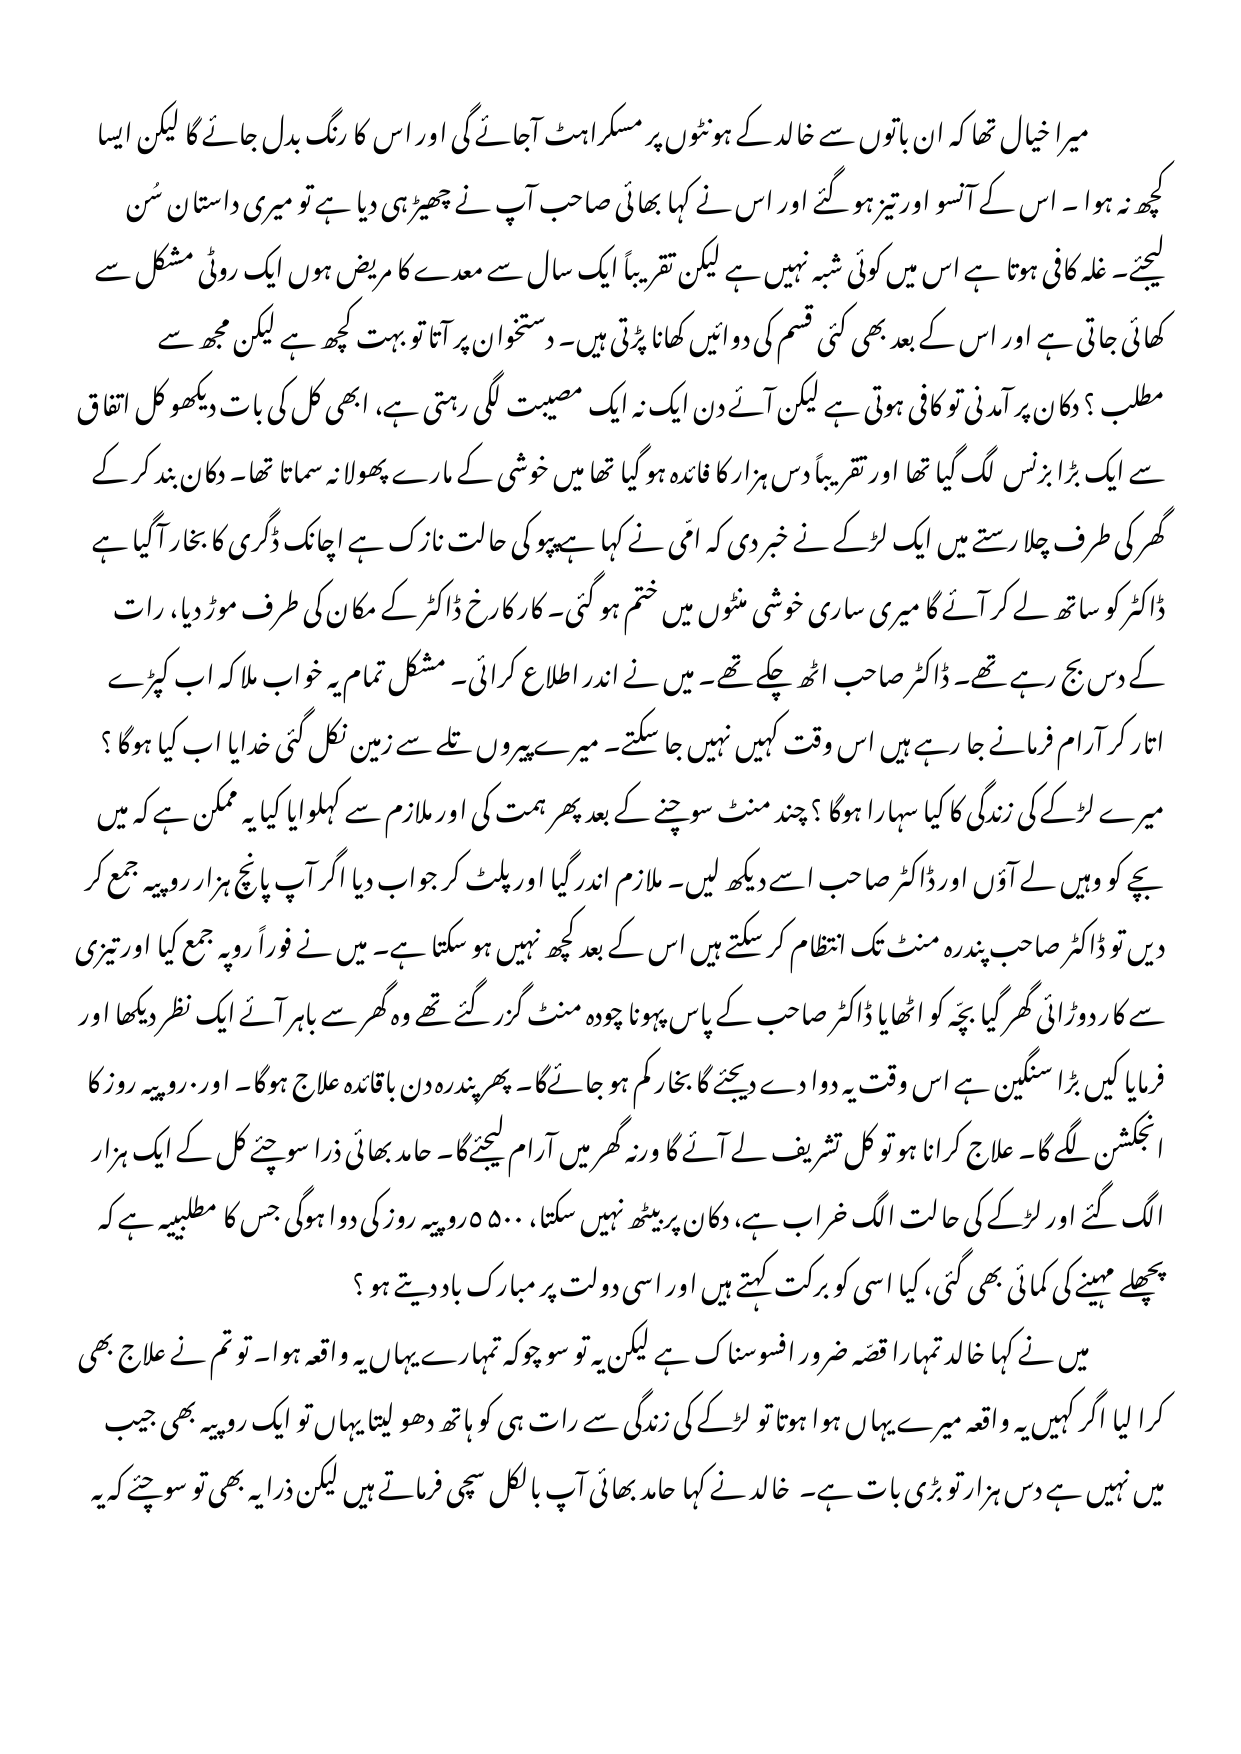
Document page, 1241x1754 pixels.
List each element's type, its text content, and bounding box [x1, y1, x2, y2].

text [75, 1312, 1165, 1516]
text میرا خیال تھا کہ ان باتوں سے خالد کے ہونٹوں پر مسکراہٹ آجائے گی اور اس کا رنگ بدل جائے گا لیکن ایسا کچھ نہ ہوا ۔ اس کے آنسو اور تیز ہو گئے اور اس نے کہا بھائی صاحب آپ نے چھیڑ ہی دیا ہے تو میری داستان سُن لیجئے۔ غلہ کافی ہوتا ہے اس میں کوئی شبہ نہیں ہے لیکن تقریباً ایک سال سے معدے کا مریض ہوں ایک روٹی مشکل سے کھائی جاتی ہے اور اس کے بعد بھی کئی قسم کی دوائیں کھانا پڑتی ہیں۔ دستخوان پر آتا تو بہت کچھ ہے لیکن مجھ سے مطلب ؟ دکان پر آمدنی تو کافی ہوتی ہے لیکن آئے دن ایک نہ ایک مصیبت لگی رہتی ہے، ابھی کل کی بات دیکھو کل اتفاق سے ایک بڑا بزنس لگ گیا تھا اور تقریباً دس ہزار کا فائدہ ہو گیا تھا میں خوشی کے مارے پھولا نہ سماتا تھا۔ دکان بند کر کے گھر کی طرف چلا رستے میں ایک لڑکے نے خبر دی کہ امّی نے کہا ہے پپو کی حالت نازک ہے اچانک ڈگری کا بخار آ گیا ہے ڈاکٹر کو ساتھ لے کر آئے گا میری ساری خوشی منٹوں میں ختم ہو گئی۔ کار کارخ ڈاکٹر کے مکان کی طرف موڑ دیا، رات کے دس بج رہے تھے۔ ڈاکٹر صاحب اٹھ چکے تھے۔ میں نے اندر اطلاع کرائی۔ مشکل تمام یہ خواب ملا کہ اب کپڑے اتار کر آرام فرمانے جا رہے ہیں اس وقت کہیں نہیں جا سکتے۔ میرے پیروں تلے سے زمین نکل گئی خدایا اب کیا ہوگا ؟ میرے لڑکے کی زندگی کا کیا سہارا ہوگا ؟ چند منٹ سوچنے کے بعد پھر ہمت کی اور ملازم سے کہلوایا کیا یہ ممکن ہے کہ میں بچے کو وہیں لے آؤں اور ڈاکٹر صاحب اسے دیکھ لیں۔ ملازم اندر گیا اور پلٹ کر جواب دیا اگر آپ پانچ ہزار روپیہ جمع کر دیں تو ڈاکٹر صاحب پندرہ منٹ تک انتظام کر سکتے ہیں اس کے بعد کچھ نہیں ہو سکتا ہے۔ میں نے فوراً روپہ جمع کیا اور تیزی سے کار دوڑائی گھر گیا بچّہ کو اٹھایا ڈاکٹر صاحب کے پاس پہونا چودہ منٹ گزر گئے تھے وہ گھر سے باہر آئے ایک نظر دیکھا اور فرمایا کیں بڑا سنگین ہے اس وقت یہ دوا دے دیجئے گا بخار کم ہو جائےگا۔ پھر پندرہ دن باقائدہ علاج ہوگا۔ اور۰روپیہ روز کا انجکشن لگے گا۔ علاج کرانا ہو تو کل تشریف لے آئے گا ورنہ گھر میں آرام لیجئےگا۔ حامد بھائی ذرا سوچئے کل کے ایک ہزار الگ گئے اور لڑکے کی حالت الگ خراب ہے، دکان پر بیٹھ نہیں سکتا، ۵۰۰ ٥روپیہ روز کی دوا ہوگی جس کا مطلبیيہ ہے کہ پچھلے مہینے کی کمائی بھی گئی، کیا اسی کو برکت کہتے ہیں اور اسی دولت پر مبارک باد دیتے ہو ؟ [75, 94, 1165, 1312]
